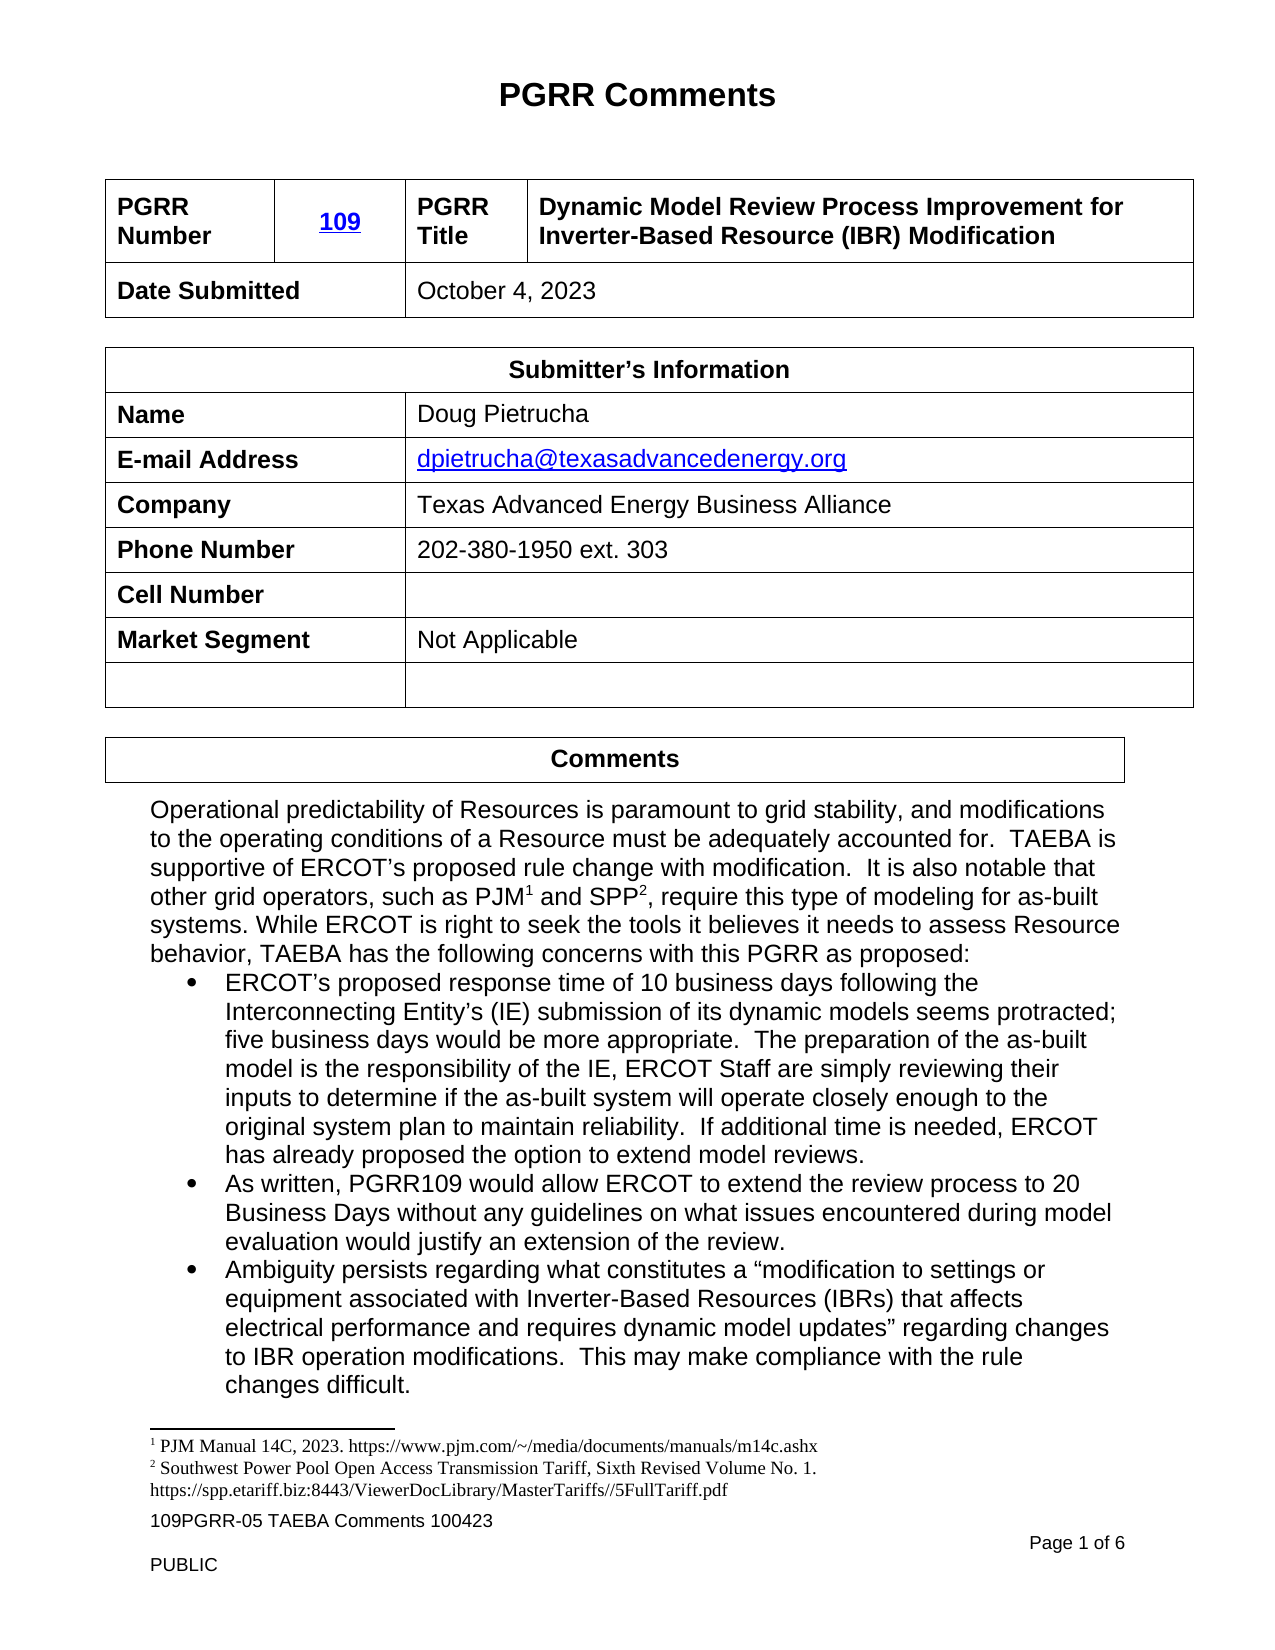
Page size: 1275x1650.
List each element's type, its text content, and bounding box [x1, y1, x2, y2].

table_cell Texas Advanced Energy Business Alliance [406, 483, 1193, 527]
table_cell Company [106, 483, 405, 527]
table_header PGRR Number [106, 180, 274, 262]
table_cell [406, 663, 1193, 707]
table_cell Not Applicable [406, 618, 1193, 662]
table_cell E-mail Address [106, 438, 405, 482]
table_cell dpietrucha@texasadvancedenergy.org [406, 438, 1193, 482]
table_header PGRR Title [406, 180, 527, 262]
table_header Dynamic Model Review Process Improvement for Inverter-Based Resource (IBR) Modification [528, 180, 1193, 262]
list Ambiguity persists regarding what constitutes a “modification to settings or equipment associated with Inverter-Based Resources (IBRs) that affects electrical performance and requires dynamic model updates” regarding changes to IBR operation modifications. This may make compliance with the rule changes difficult. [187, 1255, 1125, 1399]
list ERCOT’s proposed response time of 10 business days following the Interconnecting Entity’s (IE) submission of its dynamic models seems protracted; five business days would be more appropriate. The preparation of the as-built model is the responsibility of the IE, ERCOT Staff are simply reviewing their inputs to determine if the as-built system will operate closely enough to the original system plan to maintain reliability. If additional time is needed, ERCOT has already proposed the option to extend model reviews. [187, 968, 1125, 1169]
table_header Comments [106, 738, 1124, 782]
table_cell Date Submitted [106, 263, 405, 317]
table_cell Doug Pietrucha [406, 393, 1193, 437]
text Operational predictability of Resources is paramount to grid stability, and modifications to the operating conditions of a Resource must be adequately accounted for. TAEBA is supportive of ERCOT’s proposed rule change with modification. It is also notable that other grid operators, such as PJM and SPP, require this type of modeling for as-built systems. While ERCOT is right to seek the tools it believes it needs to assess Resource behavior, TAEBA has the following concerns with this PGRR as proposed: [150, 795, 1125, 968]
list As written, PGRR109 would allow ERCOT to extend the review process to 20 Business Days without any guidelines on what issues encountered during model evaluation would justify an extension of the review. [187, 1169, 1125, 1255]
table_header 109 [275, 180, 405, 262]
table_cell [406, 573, 1193, 617]
table_cell Cell Number [106, 573, 405, 617]
table_cell [106, 663, 405, 707]
table_cell Market Segment [106, 618, 405, 662]
table_cell October 4, 2023 [406, 263, 1193, 317]
table_cell Name [106, 393, 405, 437]
table_cell Phone Number [106, 528, 405, 572]
table_header Submitter’s Information [106, 348, 1193, 392]
table_cell 202-380-1950 ext. 303 [406, 528, 1193, 572]
